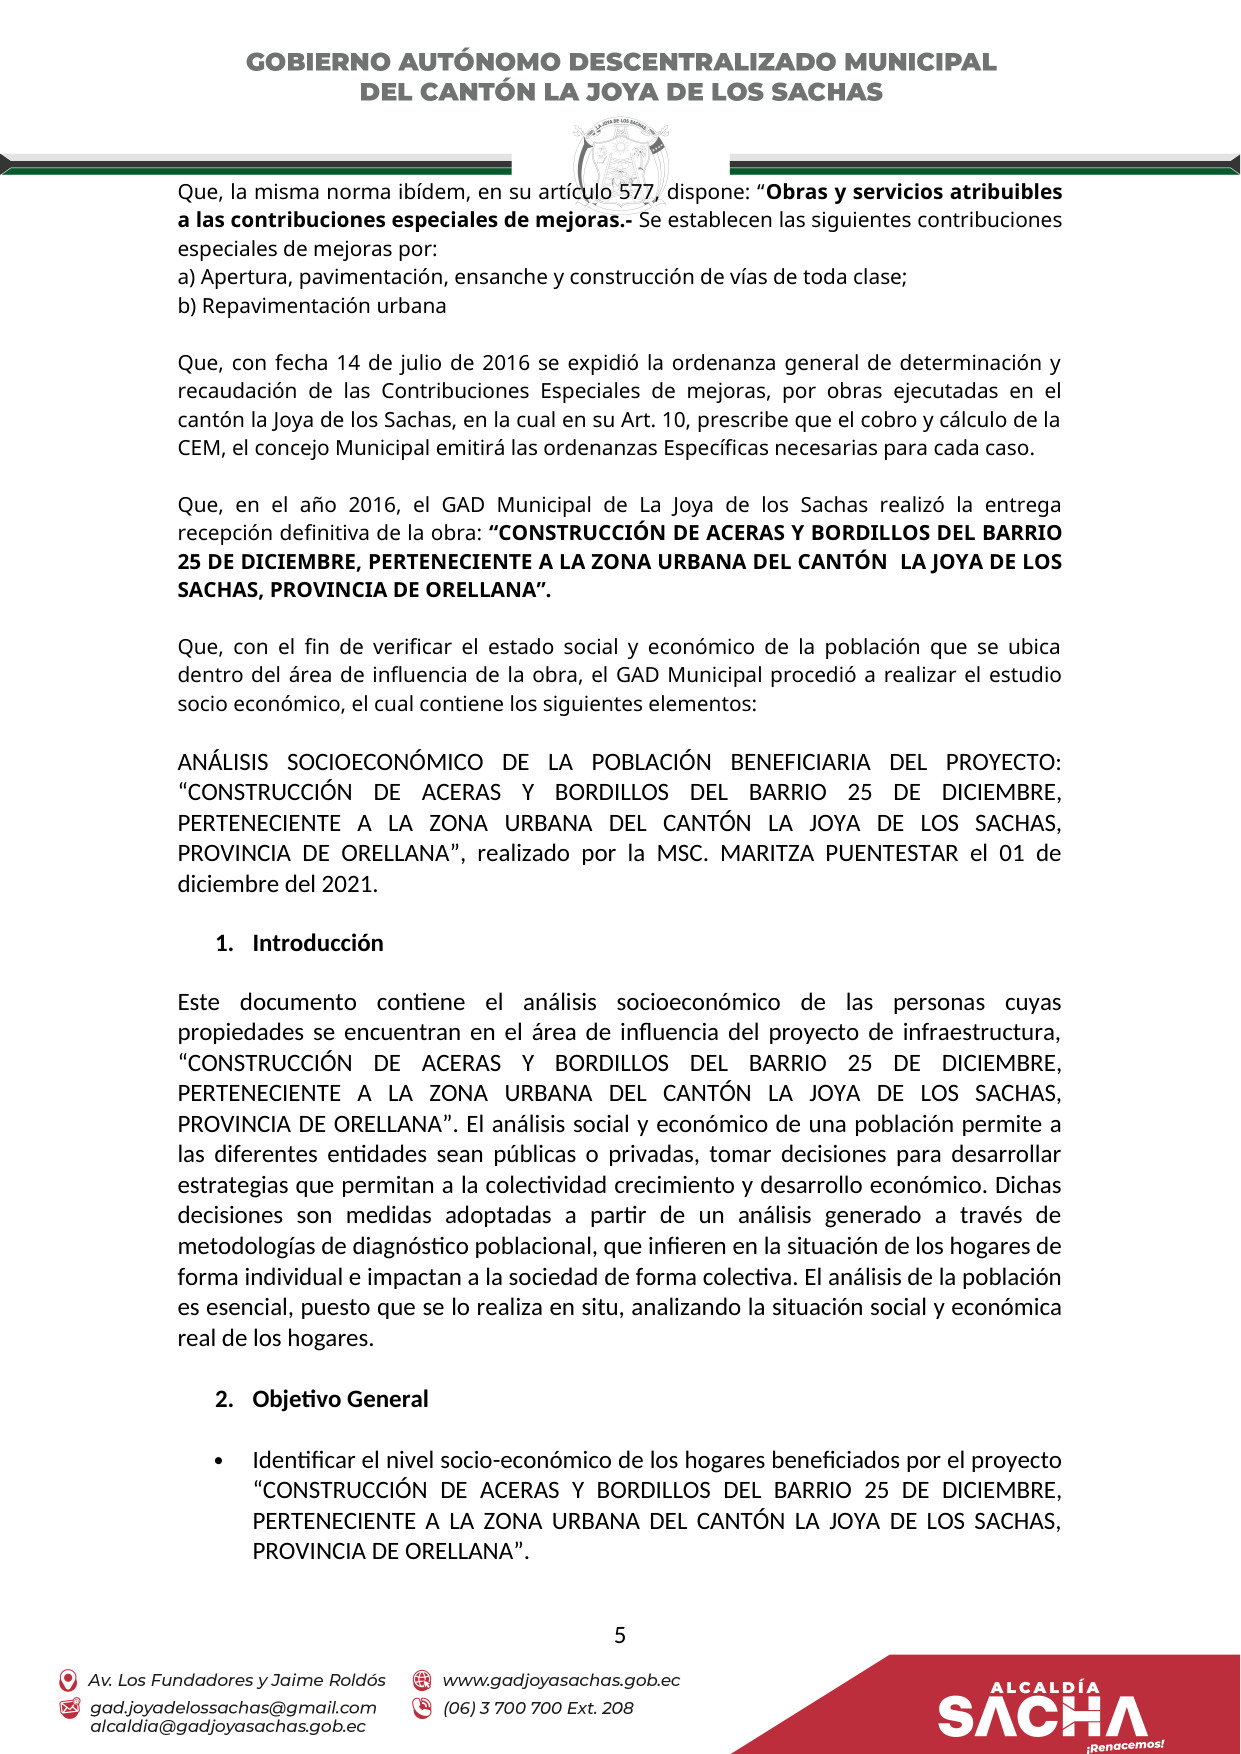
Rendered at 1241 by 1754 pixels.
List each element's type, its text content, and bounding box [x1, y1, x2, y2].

list Objetivo General [215, 1383, 1063, 1413]
text a) Apertura, pavimentación, ensanche y construcción de vías de toda clase; [177, 262, 1063, 291]
text ANÁLISIS SOCIOECONÓMICO DE LA POBLACIÓN BENEFICIARIA DEL PROYECTO: “CONSTRUCCIÓN DE ACERAS Y BORDILLOS DEL BARRIO 25 DE DICIEMBRE, PERTENECIENTE A LA ZONA URBANA DEL CANTÓN LA JOYA DE LOS SACHAS, PROVINCIA DE ORELLANA”, realizado por la MSC. MARITZA PUENTESTAR el 01 de diciembre del 2021. [177, 746, 1063, 898]
list Introducción [215, 927, 1063, 957]
picture [0, 15, 1241, 1754]
text Que, con fecha 14 de julio de 2016 se expidió la ordenanza general de determinación y recaudación de las Contribuciones Especiales de mejoras, por obras ejecutadas en el cantón la Joya de los Sachas, en la cual en su Art. 10, prescribe que el cobro y cálculo de la CEM, el concejo Municipal emitirá las ordenanzas Específicas necesarias para cada caso. [177, 348, 1063, 462]
text Que, con el fin de verificar el estado social y económico de la población que se ubica dentro del área de influencia de la obra, el GAD Municipal procedió a realizar el estudio socio económico, el cual contiene los siguientes elementos: [177, 632, 1063, 717]
list Identificar el nivel socio-económico de los hogares beneficiados por el proyecto “CONSTRUCCIÓN DE ACERAS Y BORDILLOS DEL BARRIO 25 DE DICIEMBRE, PERTENECIENTE A LA ZONA URBANA DEL CANTÓN LA JOYA DE LOS SACHAS, PROVINCIA DE ORELLANA”. [215, 1444, 1063, 1566]
text Que, en el año 2016, el GAD Municipal de La Joya de los Sachas realizó la entrega recepción definitiva de la obra: “CONSTRUCCIÓN DE ACERAS Y BORDILLOS DEL BARRIO 25 DE DICIEMBRE, PERTENECIENTE A LA ZONA URBANA DEL CANTÓN LA JOYA DE LOS SACHAS, PROVINCIA DE ORELLANA”. [177, 490, 1063, 604]
text Este documento contiene el análisis socioeconómico de las personas cuyas propiedades se encuentran en el área de influencia del proyecto de infraestructura, “CONSTRUCCIÓN DE ACERAS Y BORDILLOS DEL BARRIO 25 DE DICIEMBRE, PERTENECIENTE A LA ZONA URBANA DEL CANTÓN LA JOYA DE LOS SACHAS, PROVINCIA DE ORELLANA”. El análisis social y económico de una población permite a las diferentes entidades sean públicas o privadas, tomar decisiones para desarrollar estrategias que permitan a la colectividad crecimiento y desarrollo económico. Dichas decisiones son medidas adoptadas a partir de un análisis generado a través de metodologías de diagnóstico poblacional, que infieren en la situación de los hogares de forma individual e impactan a la sociedad de forma colectiva. El análisis de la población es esencial, puesto que se lo realiza en situ, analizando la situación social y económica real de los hogares. [177, 986, 1063, 1352]
text b) Repavimentación urbana [177, 291, 1063, 319]
text Que, la misma norma ibídem, en su artículo 577, dispone: “Obras y servicios atribuibles a las contribuciones especiales de mejoras.- Se establecen las siguientes contribuciones especiales de mejoras por: [177, 177, 1063, 262]
